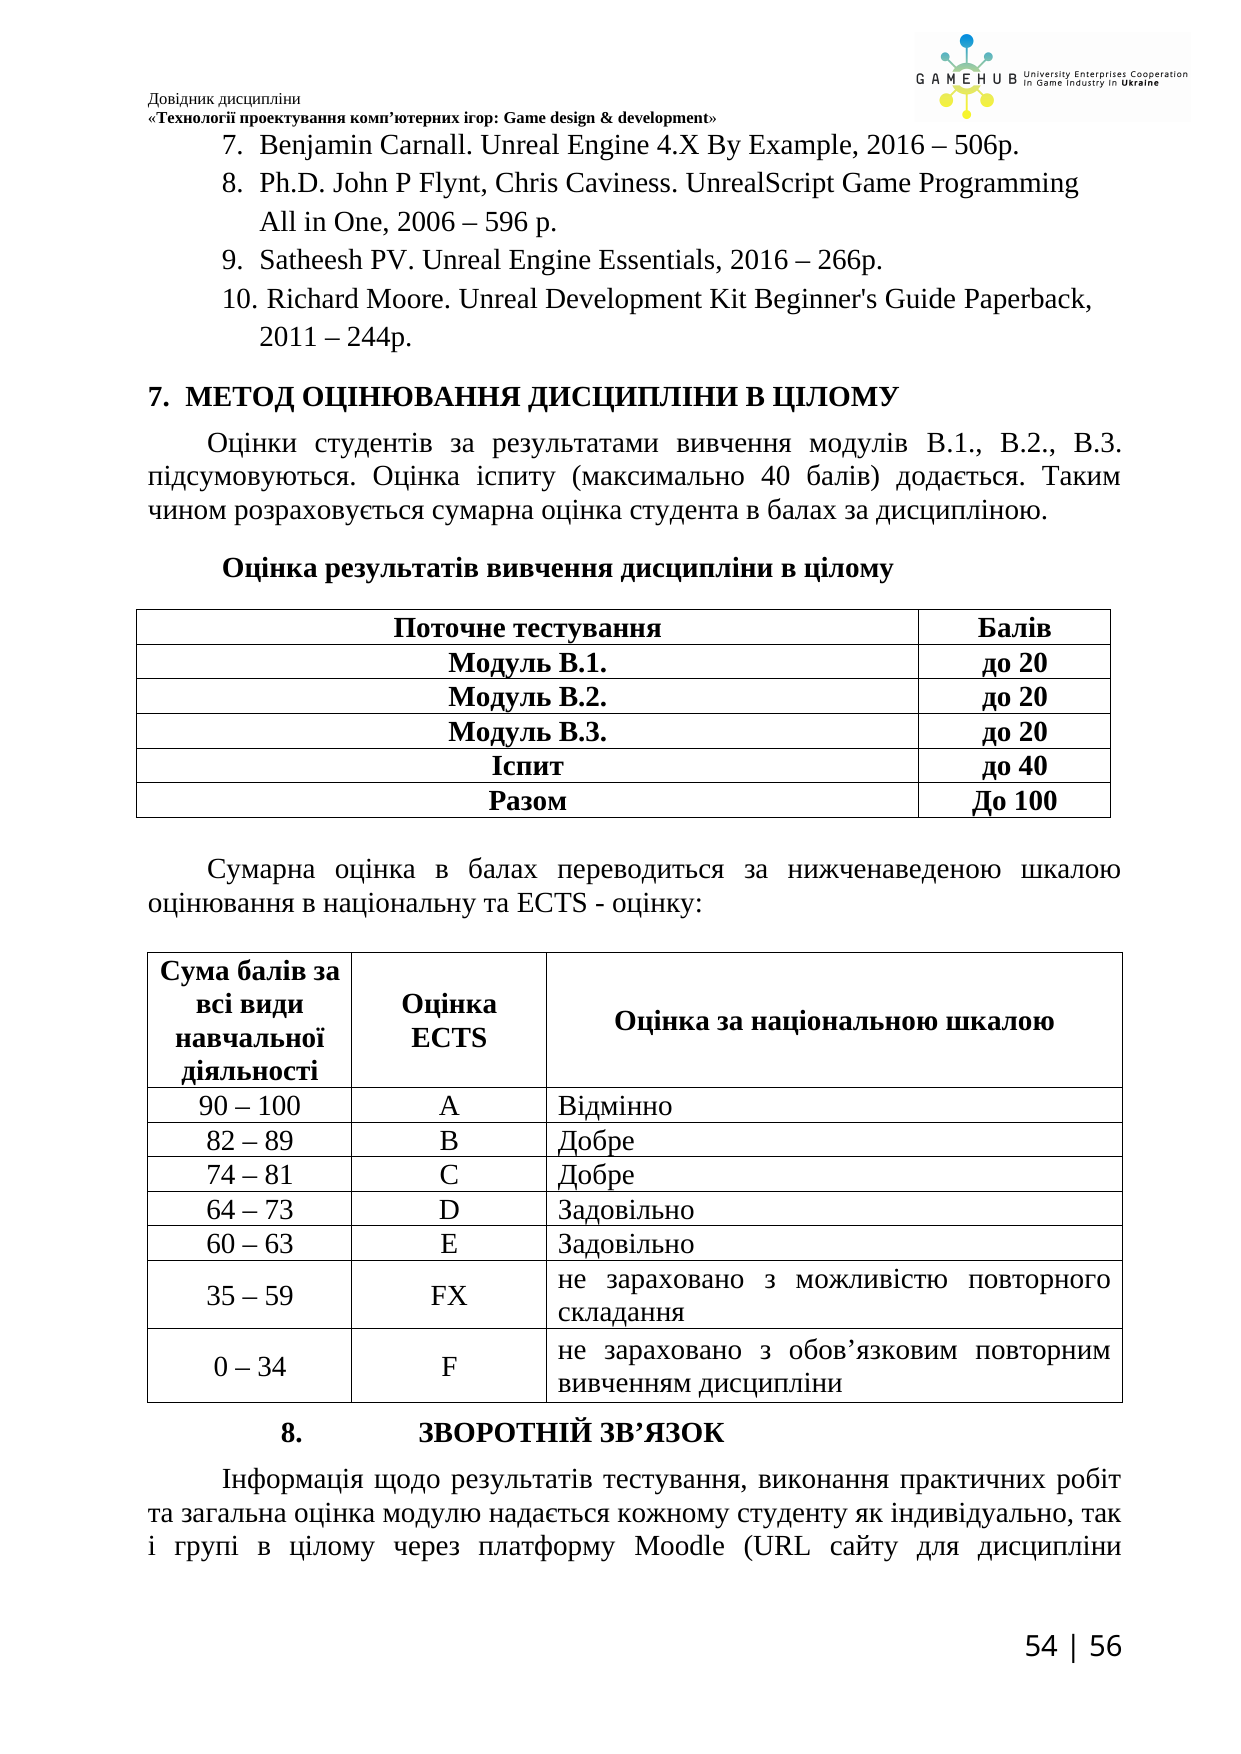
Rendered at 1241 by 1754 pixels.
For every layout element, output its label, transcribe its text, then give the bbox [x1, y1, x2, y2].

table_header Оцінка ECTS [352, 953, 546, 1087]
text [148, 1461, 1122, 1562]
table_cell Задовільно [547, 1192, 1122, 1225]
table_cell Задовільно [547, 1226, 1122, 1260]
table_cell D [352, 1192, 546, 1225]
table_cell до 20 [919, 714, 1110, 747]
table_cell Модуль B.3. [137, 714, 918, 747]
list Richard Moore. Unreal Development Kit Beginner's Guide Paperback, 2011 – 244p. [222, 281, 1122, 353]
table_cell не зараховано з можливістю повторного складання [547, 1261, 1122, 1328]
table_cell до 20 [919, 679, 1110, 713]
table_cell Модуль B.2. [137, 679, 918, 713]
table_cell 82 – 89 [148, 1123, 351, 1156]
table_cell Відмінно [547, 1088, 1122, 1122]
table_cell А [352, 1088, 546, 1122]
table_cell 64 – 73 [148, 1192, 351, 1225]
table_cell 35 – 59 [148, 1261, 351, 1328]
table_header Поточне тестування [137, 610, 918, 644]
text Оцінка результатів вивчення дисципліни в цілому [148, 551, 1122, 584]
table_header Оцінка за національною шкалою [547, 953, 1122, 1087]
table_cell F [352, 1329, 546, 1402]
list Ph.D. John P Flynt, Chris Caviness. UnrealScript Game Programming All in One, 2006 – 596 p. [222, 165, 1122, 237]
table_cell В [352, 1123, 546, 1156]
table_cell Добре [547, 1123, 1122, 1156]
text Сумарна оцінка в балах переводиться за нижченаведеною шкалою оцінювання в національну та ECTS - оцінку: [148, 851, 1122, 918]
table_header Балів [919, 610, 1110, 644]
table_cell 0 – 34 [148, 1329, 351, 1402]
table_cell 90 – 100 [148, 1088, 351, 1122]
table_cell не зараховано з обов’язковим повторним вивченням дисципліни [547, 1329, 1122, 1402]
table_cell FX [352, 1261, 546, 1328]
picture [914, 32, 1192, 122]
text Оцінки студентів за результатами вивчення модулів B.1., B.2., B.3. підсумовуються. Оцінка іспиту (максимально 40 балів) додається. Таким чином розраховується сумарна оцінка студента в балах за дисципліною. [148, 425, 1122, 526]
table_cell 74 – 81 [148, 1157, 351, 1191]
list Benjamin Carnall. Unreal Engine 4.X By Example, 2016 – 506p. [222, 127, 1122, 160]
table_cell Модуль B.1. [137, 645, 918, 678]
table_header Сума балів за всі види навчальної діяльності [148, 953, 351, 1087]
table_cell Е [352, 1226, 546, 1260]
table_cell Разом [137, 783, 918, 817]
table_cell Іспит [137, 749, 918, 782]
list Satheesh PV. Unreal Engine Essentials, 2016 – 266p. [222, 242, 1122, 276]
table_cell до 40 [919, 749, 1110, 782]
text Зворотній зв’язок [207, 1415, 1122, 1449]
text Метод оцінювання дисципліни в цілому [148, 379, 1122, 412]
table_cell С [352, 1157, 546, 1191]
table_cell Добре [547, 1157, 1122, 1191]
table_cell 60 – 63 [148, 1226, 351, 1260]
table_cell до 20 [919, 645, 1110, 678]
table_cell До 100 [919, 783, 1110, 817]
